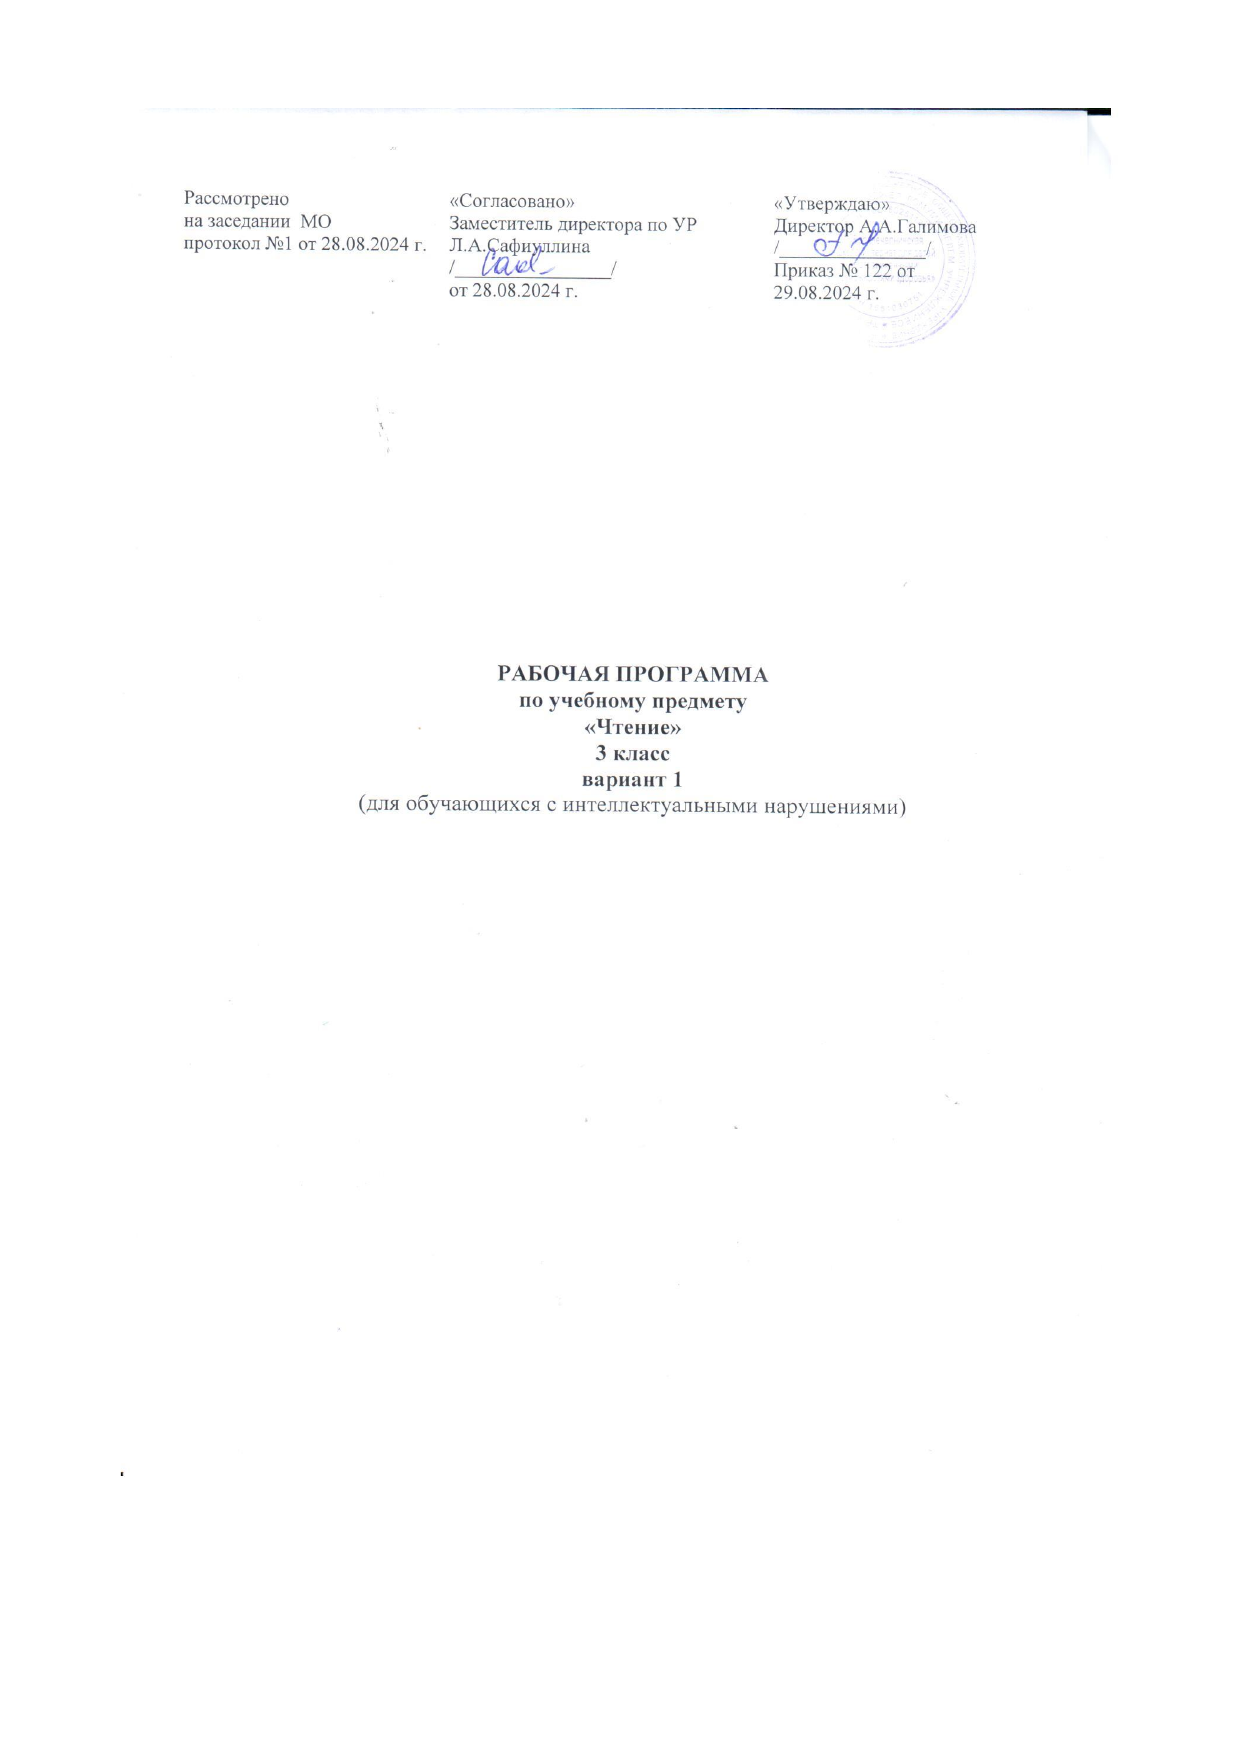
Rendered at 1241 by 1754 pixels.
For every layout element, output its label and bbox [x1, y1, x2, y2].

picture [120, 108, 1120, 1483]
